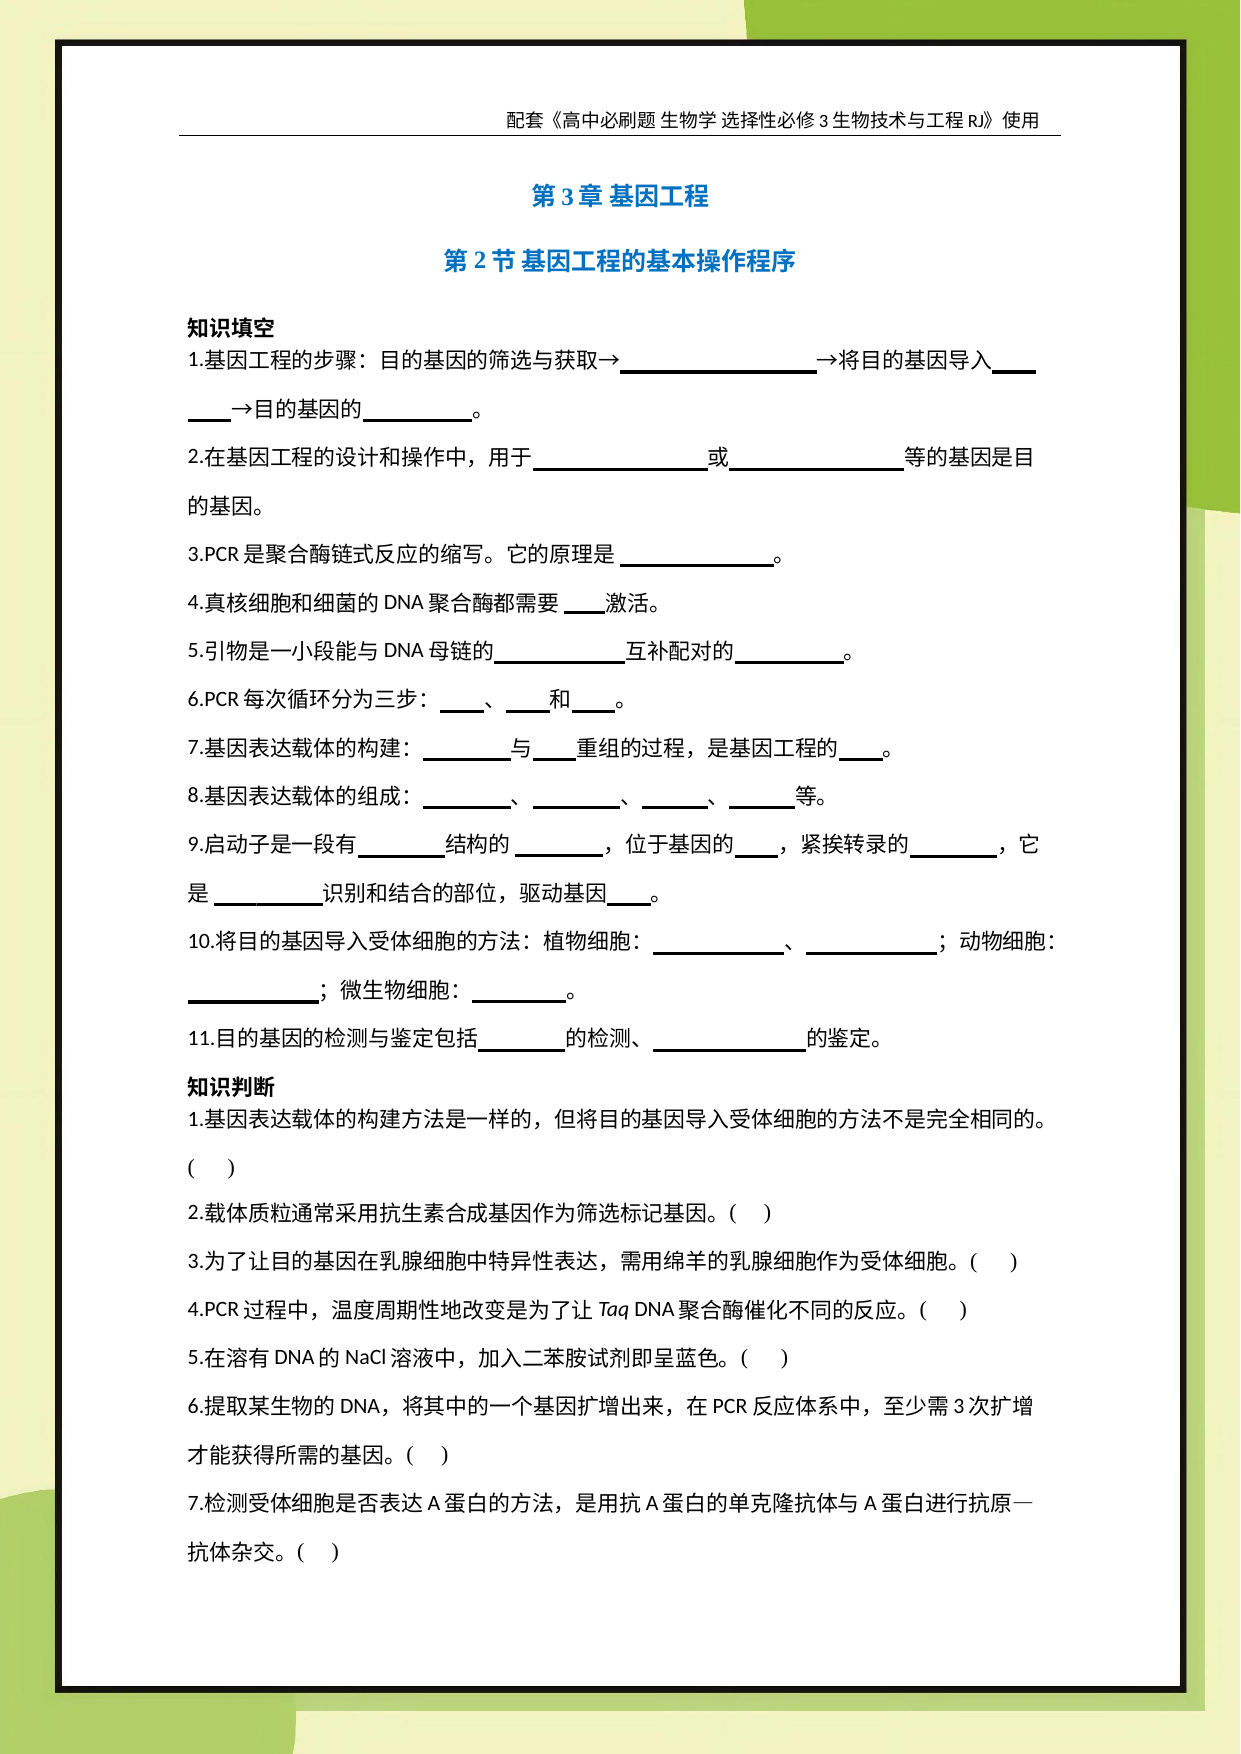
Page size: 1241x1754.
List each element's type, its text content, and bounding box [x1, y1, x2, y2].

list 8.基因表达载体的组成：目的基因、标记基因、启动子、终止子等。 [187, 778, 1053, 811]
picture [0, 0, 1241, 1754]
list 6.PCR每次循环分为三步：变性、复性和延伸。 [187, 682, 1053, 714]
text 4.PCR过程中，温度周期性地改变是为了让Taq DNA聚合酶催化不同的反应。( ) [187, 1292, 1053, 1325]
list 3.PCR是聚合酶链式反应的缩写。它的原理是DNA半保留复制。 [187, 537, 1053, 569]
list 10.将目的基因导入受体细胞的方法：植物细胞：花粉管通道法、农杆菌转化法；动物细胞：显微注射技术；微生物细胞：Ca+处理法。 [187, 924, 1053, 1005]
text 1.基因表达载体的构建方法是一样的，但将目的基因导入受体细胞的方法不是完全相同的。( ) [187, 1102, 1053, 1183]
list 5.引物是一小段能与DNA母链的一段碱基序列互补配对的短单链核酸。 [187, 633, 1053, 666]
text 知识判断 [187, 1069, 1053, 1102]
list 4.真核细胞和细菌的DNA聚合酶都需要Mg2+激活。 [187, 585, 1053, 618]
list 9.启动子是一段有特殊序列结构的DNA片段，位于基因的上游，紧挨转录的起始位点，它是RNA聚合酶识别和结合的部位，驱动基因转录。 [187, 827, 1053, 908]
list 2.在基因工程的设计和操作中，用于改变受体细胞性状或获得预期表达产物等的基因是目的基因。 [187, 440, 1053, 521]
text 2.载体质粒通常采用抗生素合成基因作为筛选标记基因。( ) [187, 1196, 1053, 1228]
text 7.检测受体细胞是否表达A蛋白的方法，是用抗A蛋白的单克隆抗体与A蛋白进行抗原—抗体杂交。( ) [187, 1486, 1053, 1567]
text 3.为了让目的基因在乳腺细胞中特异性表达，需用绵羊的乳腺细胞作为受体细胞。( ) [187, 1244, 1053, 1276]
list 7.基因表达载体的构建：目的基因与载体重组的过程，是基因工程的核心。 [187, 730, 1053, 763]
text 6.提取某生物的DNA，将其中的一个基因扩增出来，在PCR反应体系中，至少需3次扩增才能获得所需的基因。( ) [187, 1389, 1053, 1470]
text 5.在溶有DNA的NaCl溶液中，加入二苯胺试剂即呈蓝色。( ) [187, 1341, 1053, 1373]
text 第3章 基因工程 [187, 162, 1053, 227]
text 知识填空 [187, 310, 1053, 343]
list 1.基因工程的步骤：目的基因的筛选与获取→基因表达载体的构建→将目的基因导入受体细胞→目的基因的检测与鉴定。 [187, 343, 1053, 424]
text 第2节 基因工程的基本操作程序 [187, 227, 1053, 292]
list 11.目的基因的检测与鉴定包括分子水平的检测、个体生物学水平的鉴定。 [187, 1021, 1053, 1053]
